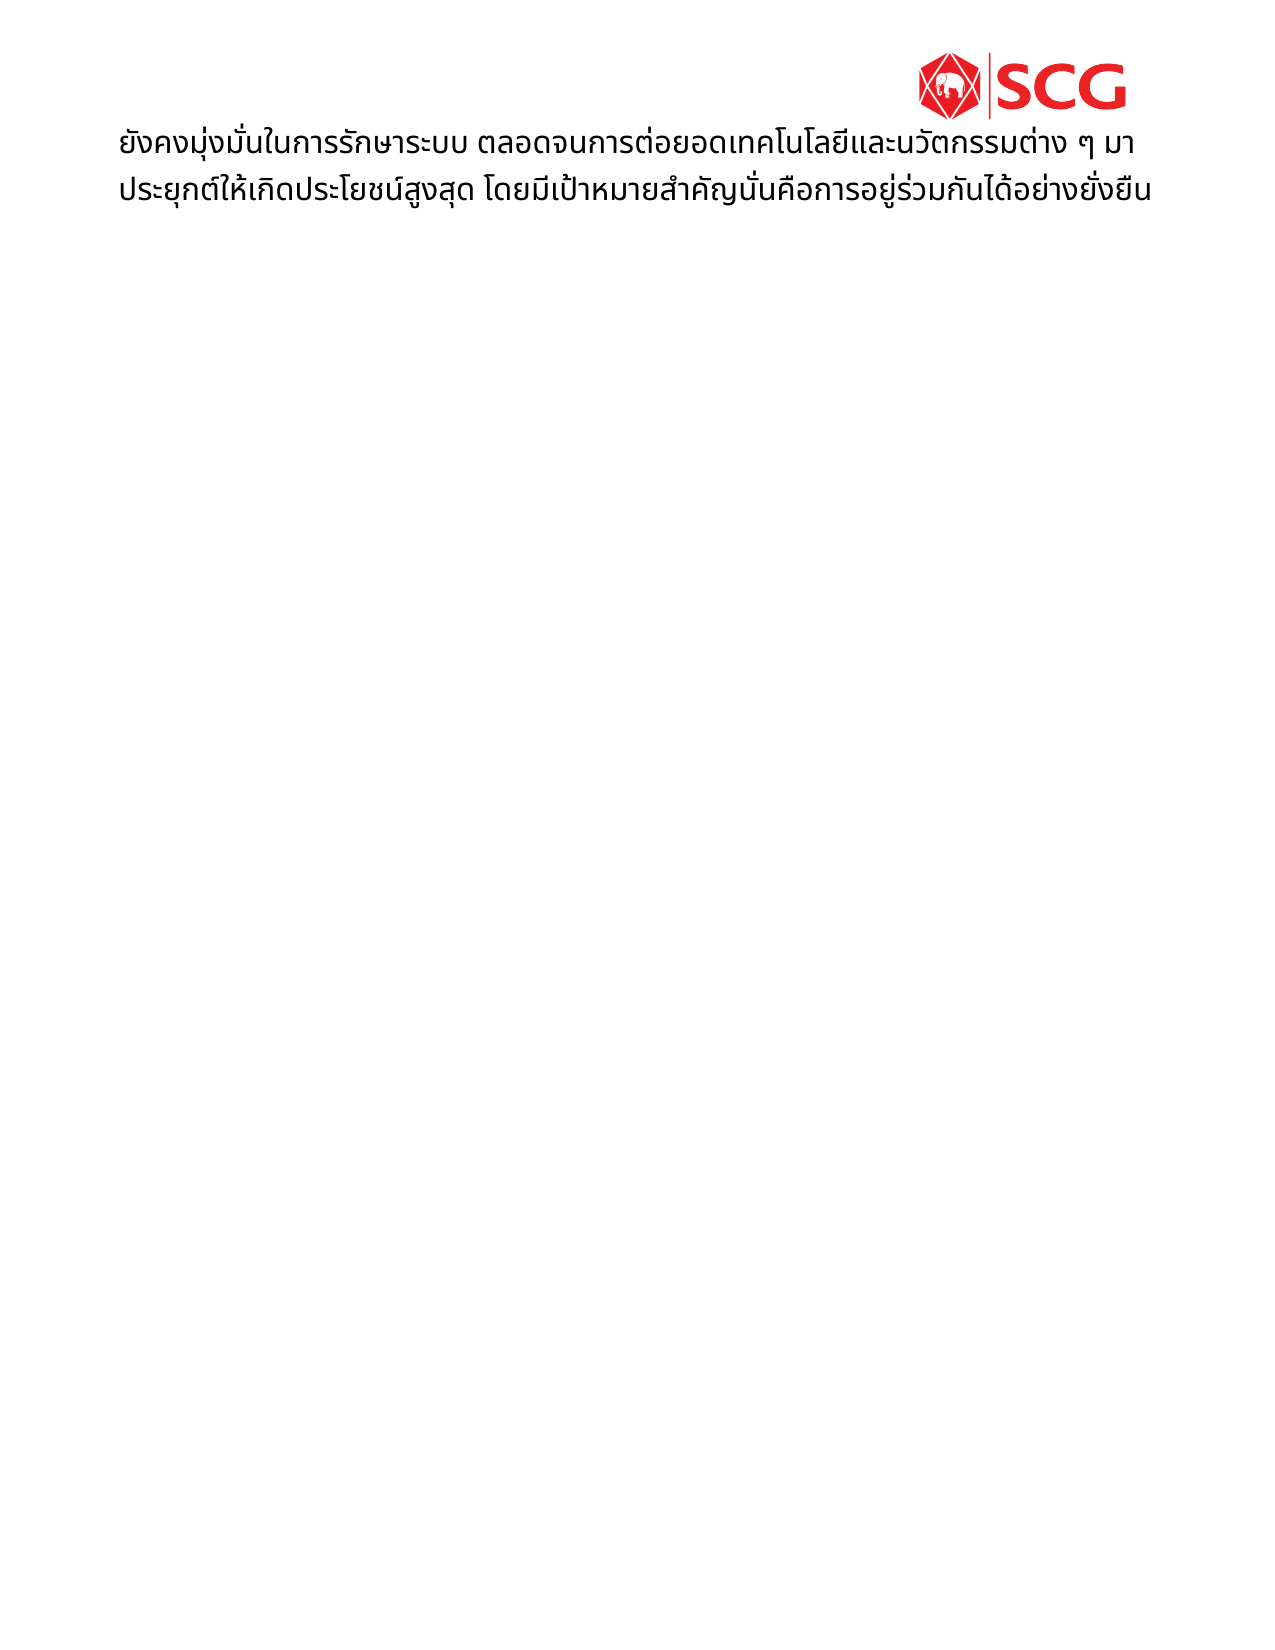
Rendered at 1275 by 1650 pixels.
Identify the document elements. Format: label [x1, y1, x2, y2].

picture [886, 18, 1157, 120]
text [118, 120, 1157, 214]
